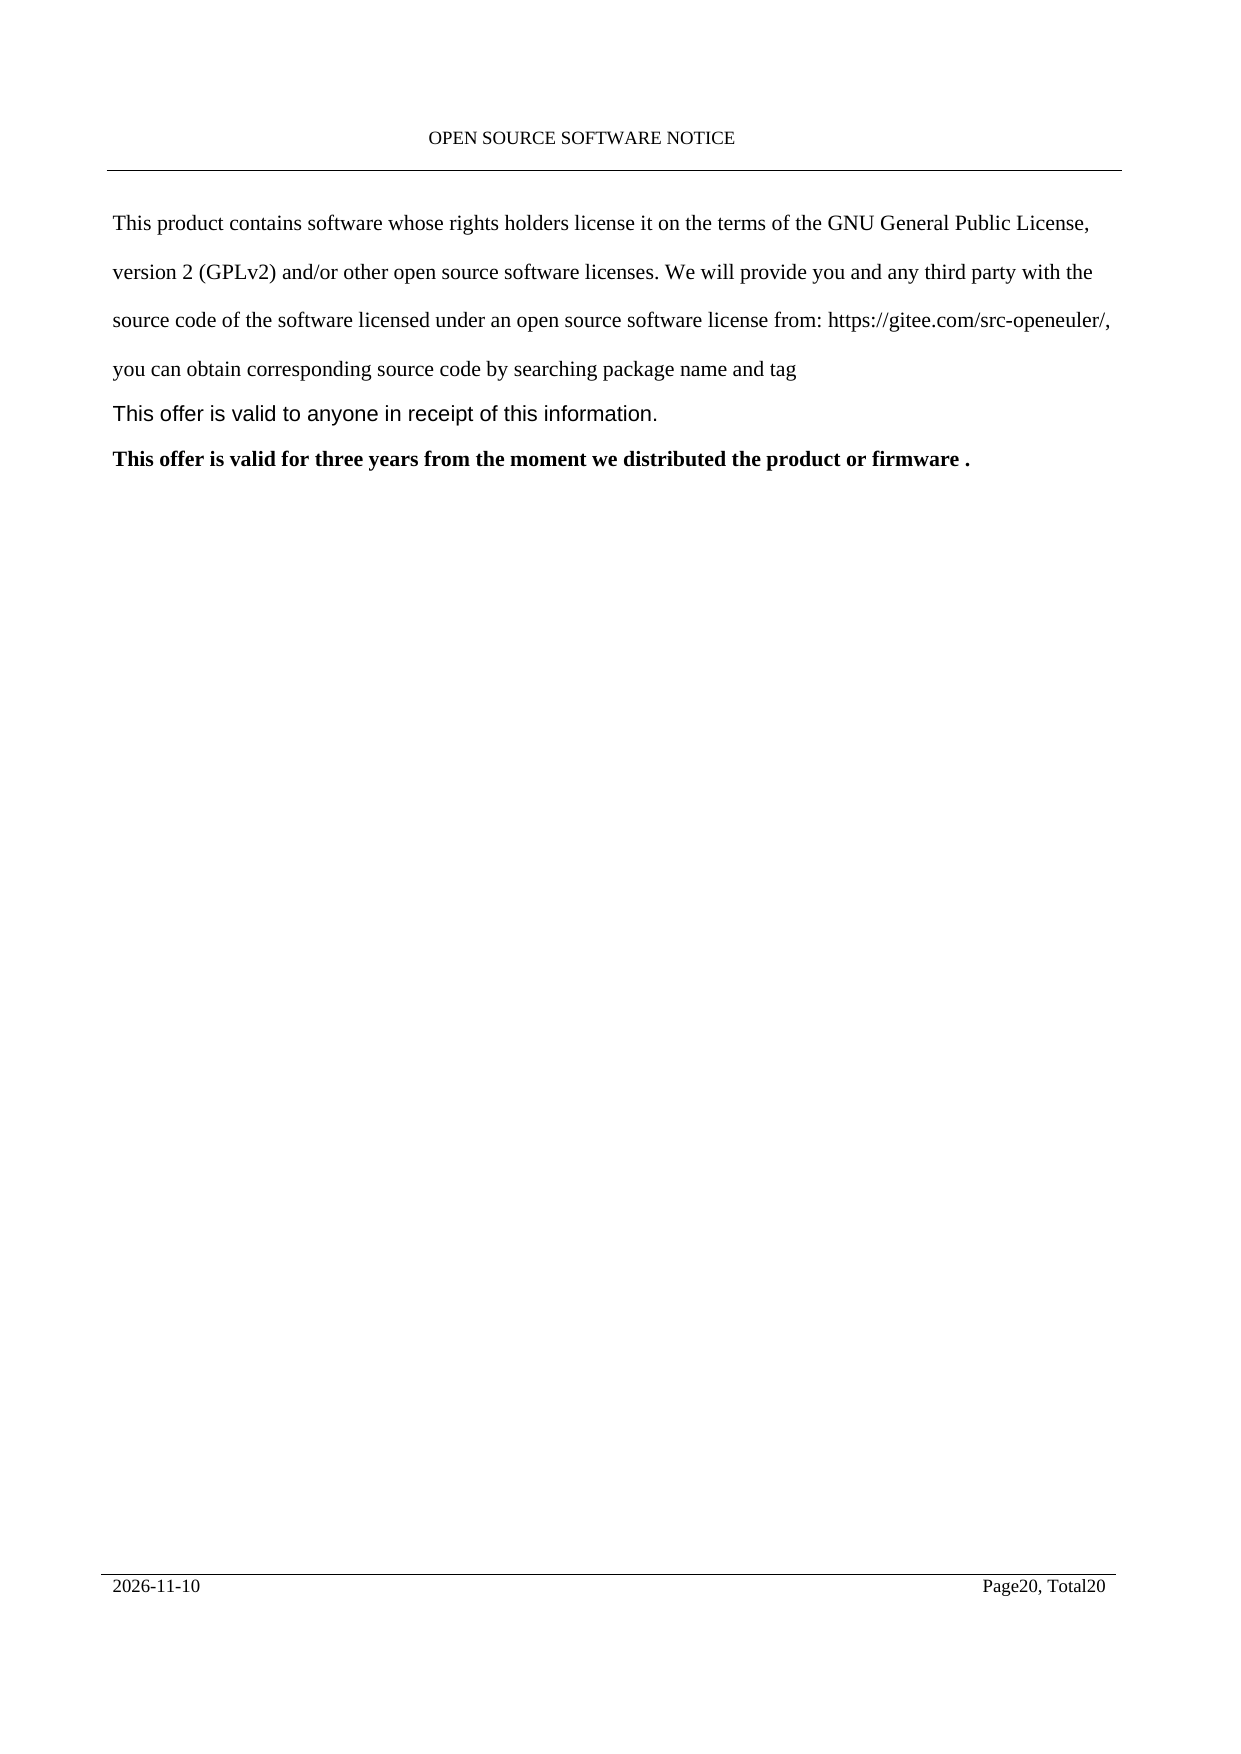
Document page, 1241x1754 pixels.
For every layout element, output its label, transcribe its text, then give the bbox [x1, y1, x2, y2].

text This offer is valid to anyone in receipt of this information. [112, 398, 1128, 430]
text This product contains software whose rights holders license it on the terms of the GNU General Public License, version 2 (GPLv2) and/or other open source software licenses. We will provide you and any third party with the source code of the software licensed under an open source software license from: https://gitee.com/src-openeuler/, you can obtain corresponding source code by searching package name and tag [112, 206, 1128, 385]
text This offer is valid for three years from the moment we distributed the product or firmware . [112, 443, 1128, 475]
